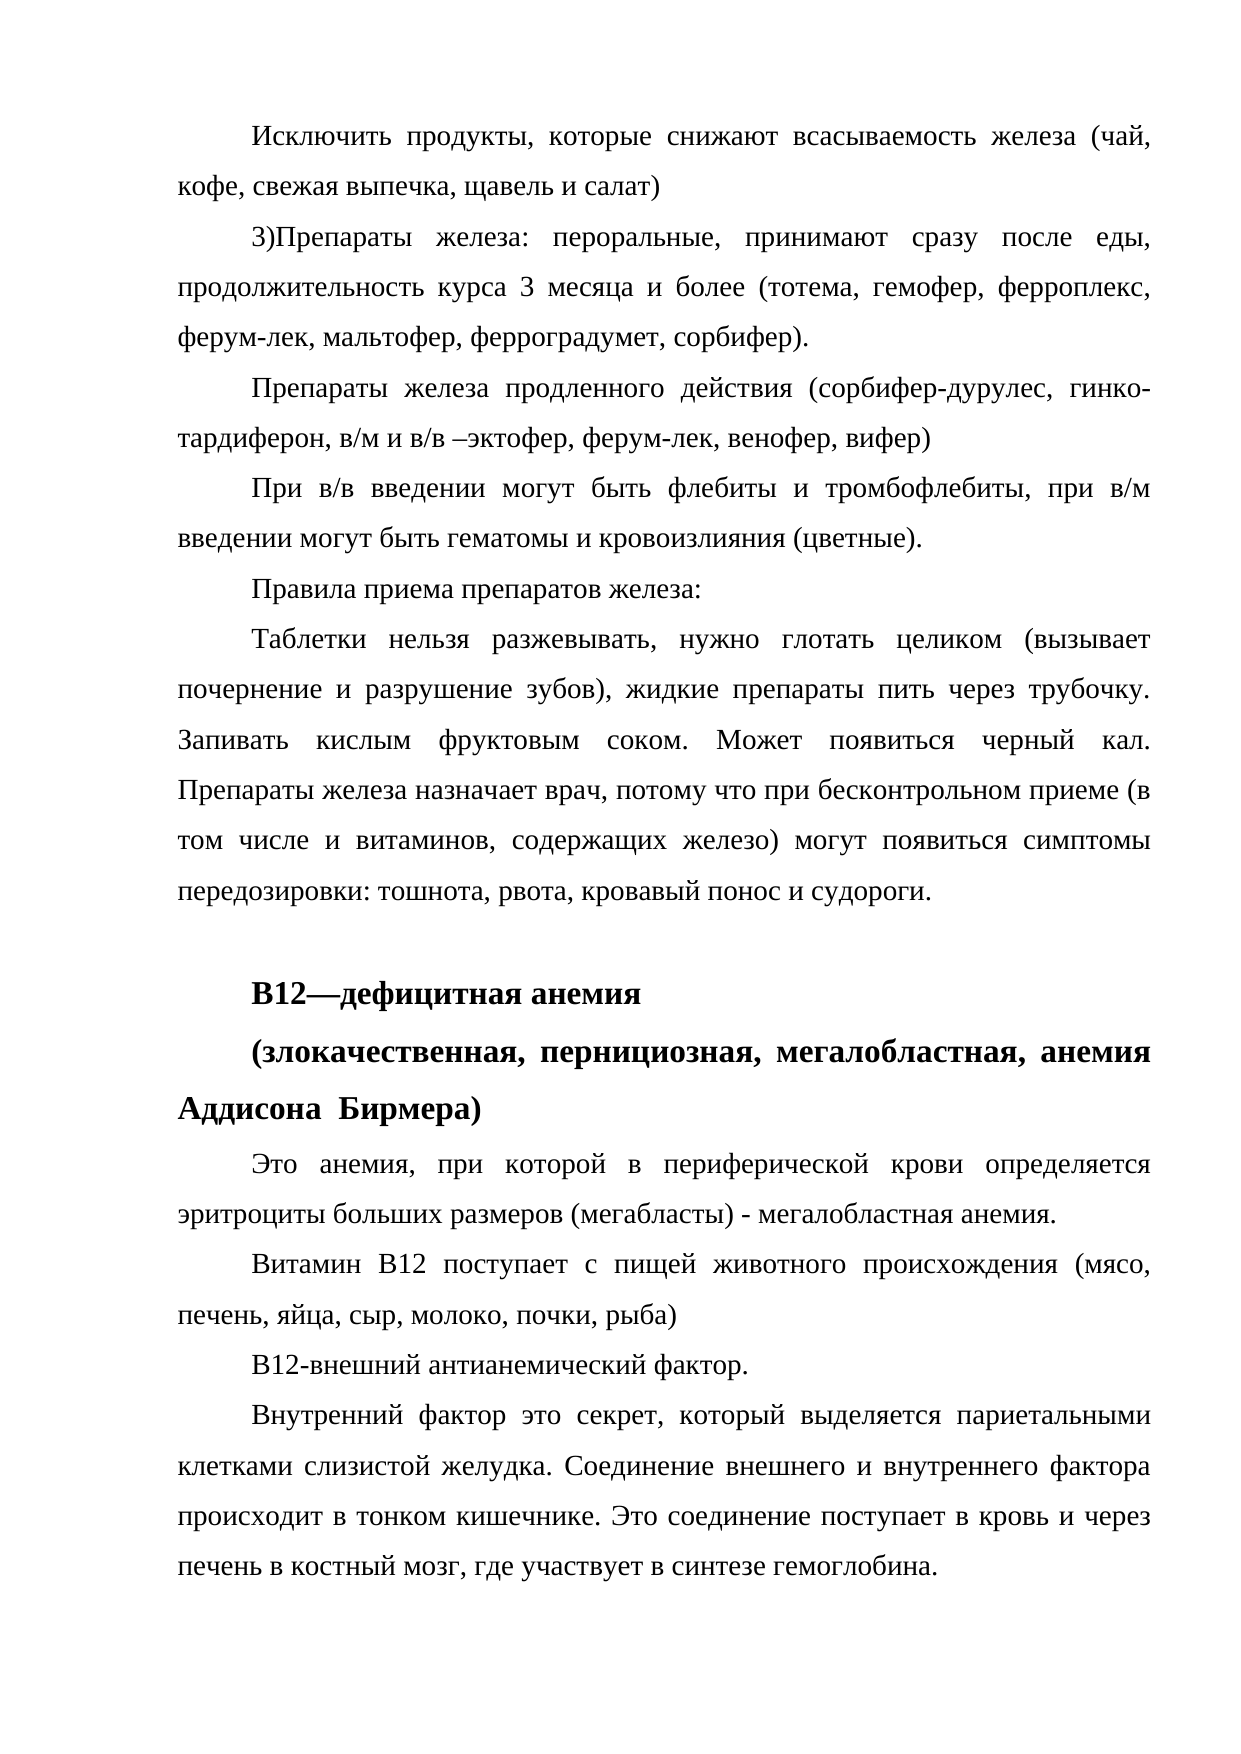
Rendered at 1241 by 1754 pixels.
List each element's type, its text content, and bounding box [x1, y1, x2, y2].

text Препараты железа продленного действия (сорбифер-дурулес, гинко-тардиферон, в/м и в/в –эктофер, ферум-лек, венофер, вифер) [177, 370, 1152, 453]
text Таблетки нельзя разжевывать, нужно глотать целиком (вызывает почернение и разрушение зубов), жидкие препараты пить через трубочку. Запивать кислым фруктовым соком. Может появиться черный кал. Препараты железа назначает врач, потому что при бесконтрольном приеме (в том числе и витаминов, содержащих железо) могут появиться симптомы передозировки: тошнота, рвота, кровавый понос и судороги. [177, 621, 1152, 906]
text При в/в введении могут быть флебиты и тромбофлебиты, при в/м введении могут быть гематомы и кровоизлияния (цветные). [177, 470, 1152, 554]
text Правила приема препаратов железа: [177, 571, 1152, 604]
text Внутренний фактор это секрет, который выделяется париетальными клетками слизистой желудка. Соединение внешнего и внутреннего фактора происходит в тонком кишечнике. Это соединение поступает в кровь и через печень в костный мозг, где участвует в синтезе гемоглобина. [177, 1397, 1152, 1582]
text Это анемия, при которой в периферической крови определяется эритроциты больших размеров (мегабласты) - мегалобластная анемия. [177, 1146, 1152, 1230]
text Витамин В12 поступает с пищей животного происхождения (мясо, печень, яйца, сыр, молоко, почки, рыба) [177, 1247, 1152, 1330]
text (злокачественная, пернициозная, мегалобластная, анемия Аддисона Бирмера) [177, 1031, 1152, 1127]
text 3)Препараты железа: пероральные, принимают сразу после еды, продолжительность курса 3 месяца и более (тотема, гемофер, ферроплекс, ферум-лек, мальтофер, ферроградумет, сорбифер). [177, 219, 1152, 353]
text В12-внешний антианемический фактор. [177, 1347, 1152, 1381]
text В12—дефицитная анемия [177, 973, 1152, 1012]
text Исключить продукты, которые снижают всасываемость железа (чай, кофе, свежая выпечка, щавель и салат) [177, 118, 1152, 202]
